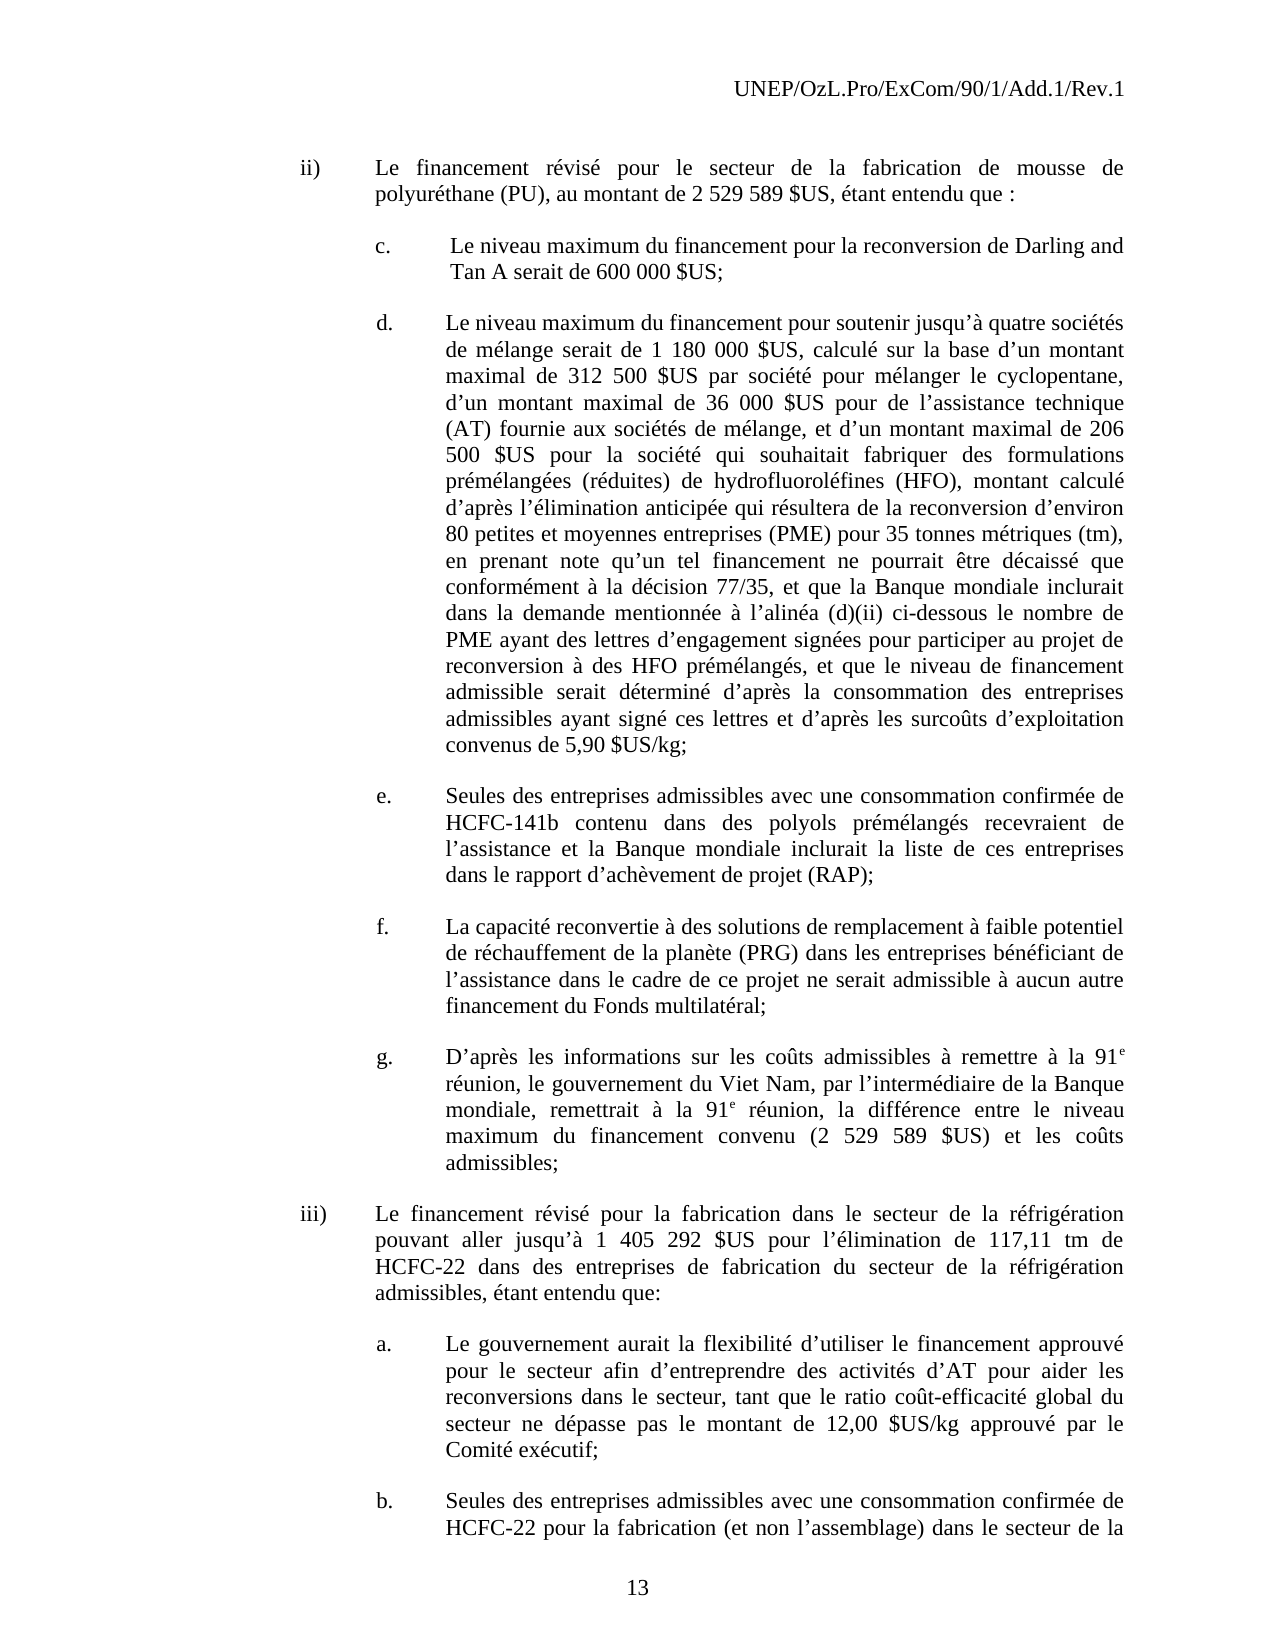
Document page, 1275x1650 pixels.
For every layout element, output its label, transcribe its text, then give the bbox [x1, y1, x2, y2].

subtitle Le financement révisé pour la fabrication dans le secteur de la réfrigération pouvant aller jusqu’à 1 405 292 $US pour l’élimination de 117,11 tm de HCFC-22 dans des entreprises de fabrication du secteur de la réfrigération admissibles, étant entendu que: [300, 1200, 1125, 1306]
list Le gouvernement aurait la flexibilité d’utiliser le financement approuvé pour le secteur afin d’entreprendre des activités d’AT pour aider les reconversions dans le secteur, tant que le ratio coût-efficacité global du secteur ne dépasse pas le montant de 12,00 $US/kg approuvé par le Comité exécutif; [376, 1331, 1125, 1462]
subtitle Le financement révisé pour le secteur de la fabrication de mousse de polyuréthane (PU), au montant de 2 529 589 $US, étant entendu que : [300, 154, 1125, 207]
text La capacité reconvertie à des solutions de remplacement à faible potentiel de réchauffement de la planète (PRG) dans les entreprises bénéficiant de l’assistance dans le cadre de ce projet ne serait admissible à aucun autre financement du Fonds multilatéral; [376, 913, 1125, 1018]
text Seules des entreprises admissibles avec une consommation confirmée de HCFC-141b contenu dans des polyols prémélangés recevraient de l’assistance et la Banque mondiale inclurait la liste de ces entreprises dans le rapport d’achèvement de projet (RAP); [376, 782, 1125, 888]
text D’après les informations sur les coûts admissibles à remettre à la 91e réunion, le gouvernement du Viet Nam, par l’intermédiaire de la Banque mondiale, remettrait à la 91e réunion, la différence entre le niveau maximum du financement convenu (2 529 589 $US) et les coûts admissibles; [376, 1043, 1125, 1175]
text Le niveau maximum du financement pour la reconversion de Darling and Tan A serait de 600 000 $US; [375, 232, 1125, 284]
text Le niveau maximum du financement pour soutenir jusqu’à quatre sociétés de mélange serait de 1 180 000 $US, calculé sur la base d’un montant maximal de 312 500 $US par société pour mélanger le cyclopentane, d’un montant maximal de 36 000 $US pour de l’assistance technique (AT) fournie aux sociétés de mélange, et d’un montant maximal de 206 500 $US pour la société qui souhaitait fabriquer des formulations prémélangées (réduites) de hydrofluoroléfines (HFO), montant calculé d’après l’élimination anticipée qui résultera de la reconversion d’environ 80 petites et moyennes entreprises (PME) pour 35 tonnes métriques (tm), en prenant note qu’un tel financement ne pourrait être décaissé que conformément à la décision 77/35, et que la Banque mondiale inclurait dans la demande mentionnée à l’alinéa (d)(ii) ci-dessous le nombre de PME ayant des lettres d’engagement signées pour participer au projet de reconversion à des HFO prémélangés, et que le niveau de financement admissible serait déterminé d’après la consommation des entreprises admissibles ayant signé ces lettres et d’après les surcoûts d’exploitation convenus de 5,90 $US/kg; [376, 309, 1125, 757]
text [376, 1487, 1125, 1540]
